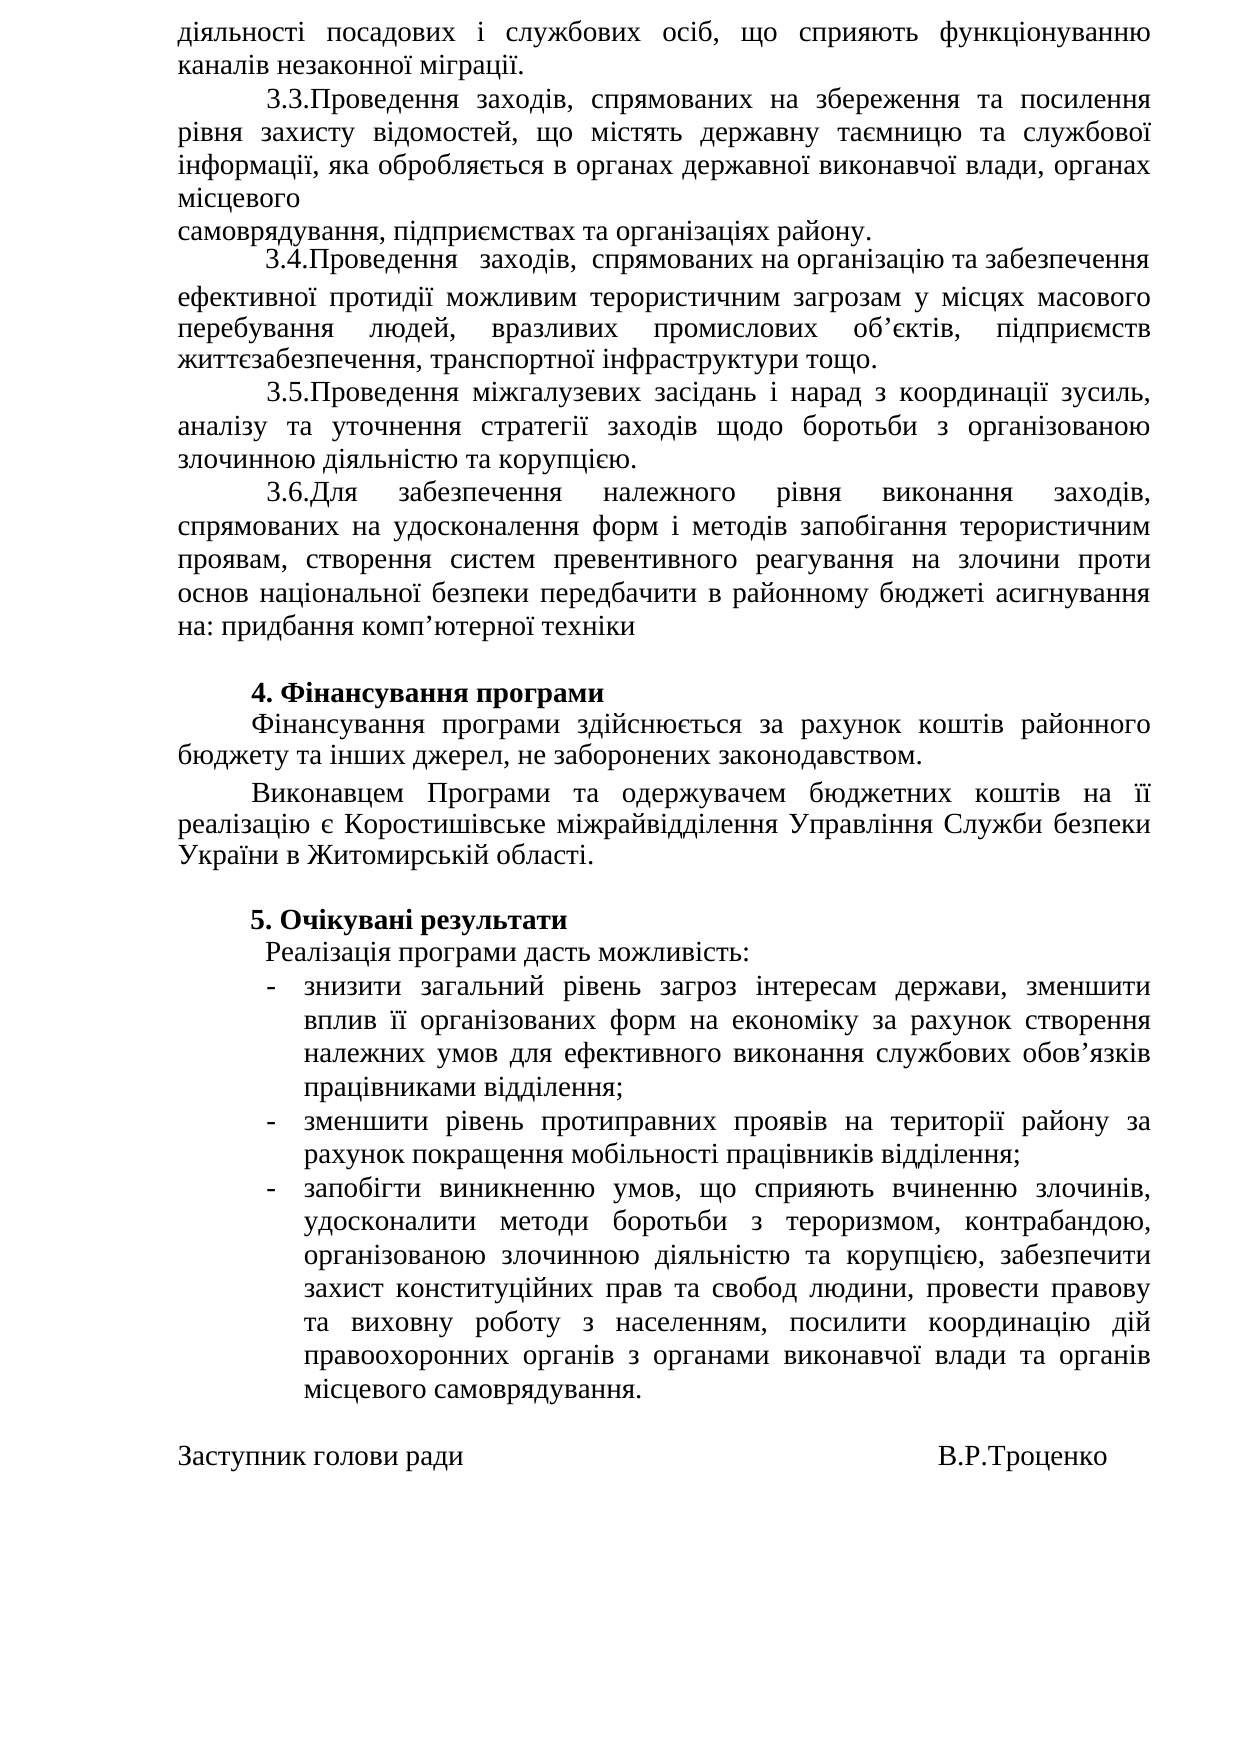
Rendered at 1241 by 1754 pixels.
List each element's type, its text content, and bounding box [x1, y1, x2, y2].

text Заступник голови ради В.Р.Троценко [177, 1438, 1152, 1472]
text 4. Фінансування програми [251, 676, 1152, 709]
text самоврядування, підприємствах та організаціях району. [177, 213, 1152, 247]
text 3.6.Для забезпечення належного рівня виконання заходів, спрямованих на удосконалення форм і методів запобігання терористичним проявам, створення систем превентивного реагування на злочини проти основ національної безпеки передбачити в районному бюджеті асигнування на: придбання комп’ютерної техніки [177, 475, 1152, 641]
text 3.4.Проведення заходів, спрямованих на організацію та забезпечення [265, 247, 1152, 274]
text Фінансування програми здійснюється за рахунок коштів районного бюджету та інших джерел, не заборонених законодавством. [177, 709, 1152, 771]
text Реалізація програми дасть можливість: [265, 935, 1152, 968]
text 3.5.Проведення міжгалузевих засідань і нарад з координації зусиль, аналізу та уточнення стратегії заходів щодо боротьби з організованою злочинною діяльністю та корупцією. [177, 376, 1152, 474]
text ефективної протидії можливим терористичним загрозам у місцях масового перебування людей, вразливих промислових об’єктів, підприємств життєзабезпечення, транспортної інфраструктури тощо. [177, 282, 1152, 374]
text 5. Очікувані результати [177, 902, 1152, 935]
text 3.3.Проведення заходів, спрямованих на збереження та посилення рівня захисту відомостей, що містять державну таємницю та службової інформації, яка обробляється в органах державної виконавчої влади, органах місцевого [177, 82, 1152, 213]
list запобігти виникненню умов, що сприяють вчиненню злочинів, удосконалити методи боротьби з тероризмом, контрабандою, організованою злочинною діяльністю та корупцією, забезпечити захист конституційних прав та свобод людини, провести правову та виховну роботу з населенням, посилити координацію дій правоохоронних органів з органами виконавчої влади та органів місцевого самоврядування. [266, 1170, 1152, 1404]
list знизити загальний рівень загроз інтересам держави, зменшити вплив її організованих форм на економіку за рахунок створення належних умов для ефективного виконання службових обов’язків працівниками відділення; [266, 968, 1152, 1103]
text Виконавцем Програми та одержувачем бюджетних коштів на її реалізацію є Коростишівське міжрайвідділення Управління Служби безпеки України в Житомирській області. [177, 778, 1152, 871]
text діяльності посадових і службових осіб, що сприяють функціонуванню каналів незаконної міграції. [177, 15, 1152, 81]
list зменшити рівень протиправних проявів на території району за рахунок покращення мобільності працівників відділення; [266, 1103, 1152, 1170]
